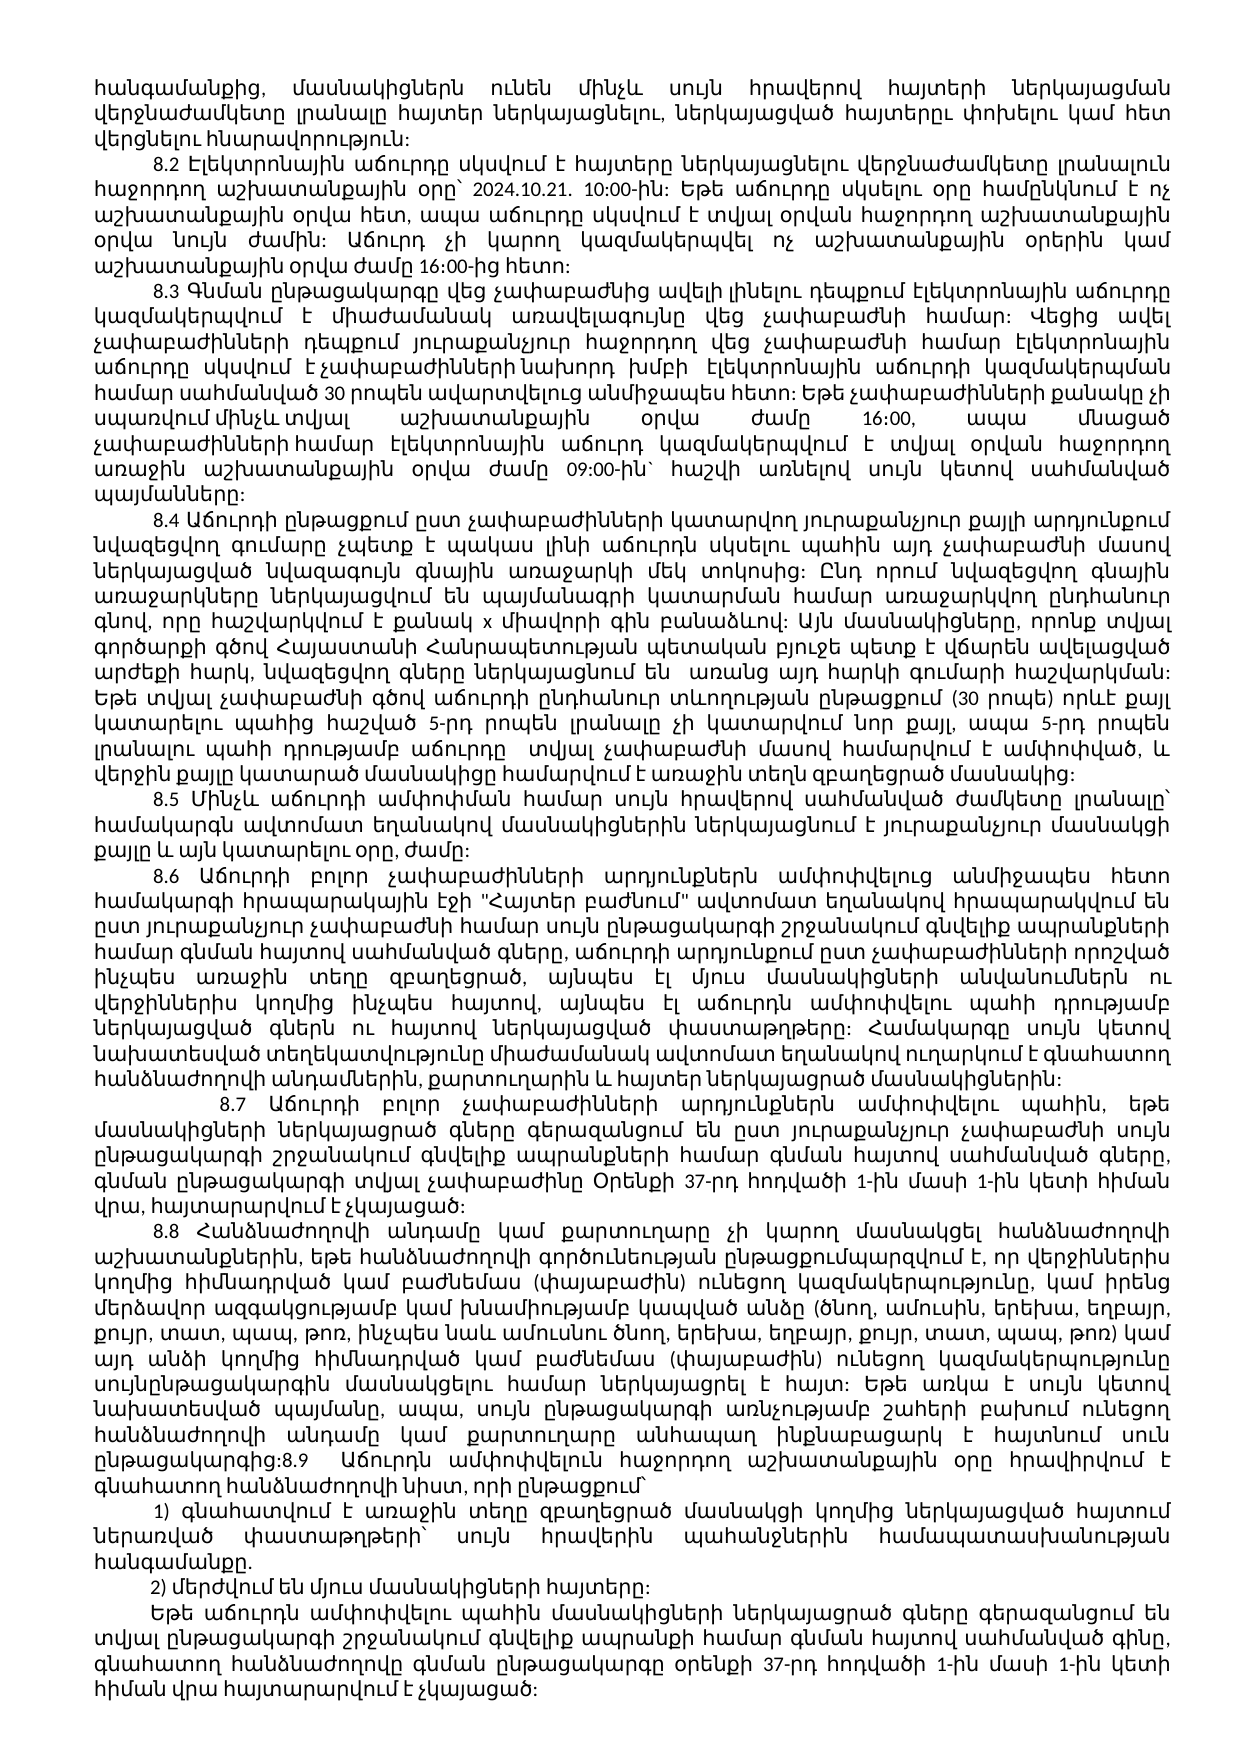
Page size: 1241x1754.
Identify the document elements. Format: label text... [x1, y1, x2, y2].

text Եթե աճուրդն ամփոփվելու պահին մասնակիցների ներկայացրած գները գերազանցում են տվյալ ընթացակարգի շրջանակում գնվելիք ապրանքի համար գնման հայտով սահմանված գինը, գնահատող հանձնաժողովը գնման ընթացակարգը օրենքի 37-րդ հոդվածի 1-ին մասի 1-ին կետի հիման վրա հայտարարվում է չկայացած: [94, 1600, 1171, 1702]
text 8.3 Գնման ընթացակարգը վեց չափաբաժնից ավելի լինելու դեպքում էլեկտրոնային աճուրդը կազմակերպվում է միաժամանակ առավելագույնը վեց չափաբաժնի համար: Վեցից ավել չափաբաժինների դեպքում յուրաքանչյուր հաջորդող վեց չափաբաժնի համար էլեկտրոնային աճուրդը սկսվում է չափաբաժինների նախորդ խմբի էլեկտրոնային աճուրդի կազմակերպման համար սահմանված 30 րոպեն ավարտվելուց անմիջապես հետո: Եթե չափաբաժինների քանակը չի սպառվում մինչև տվյալ աշխատանքային օրվա ժամը 16։00, ապա մնացած չափաբաժինների համար էլեկտրոնային աճուրդ կազմակերպվում է տվյալ օրվան հաջորդող առաջին աշխատանքային օրվա ժամը 09:00-ին` հաշվի առնելով սույն կետով սահմանված պայմանները: [94, 278, 1171, 507]
text 8.4 Աճուրդի ընթացքում ըստ չափաբաժինների կատարվող յուրաքանչյուր քայլի արդյունքում նվազեցվող գումարը չպետք է պակաս լինի աճուրդն սկսելու պահին այդ չափաբաժնի մասով ներկայացված նվազագույն գնային առաջարկի մեկ տոկոսից: Ընդ որում նվազեցվող գնային առաջարկները ներկայացվում են պայմանագրի կատարման համար առաջարկվող ընդհանուր գնով, որը հաշվարկվում է քանակ x միավորի գին բանաձևով: Այն մասնակիցները, որոնք տվյալ գործարքի գծով Հայաստանի Հանրապետության պետական բյուջե պետք է վճարեն ավելացված արժեքի հարկ, նվազեցվող գները ներկայացնում են առանց այդ հարկի գումարի հաշվարկման: Եթե տվյալ չափաբաժնի գծով աճուրդի ընդհանուր տևողության ընթացքում (30 րոպե) որևէ քայլ կատարելու պահից հաշված 5-րդ րոպեն լրանալը չի կատարվում նոր քայլ, ապա 5-րդ րոպեն լրանալու պահի դրությամբ աճուրդը տվյալ չափաբաժնի մասով համարվում է ամփոփված, և վերջին քայլը կատարած մասնակիցը համարվում է առաջին տեղն զբաղեցրած մասնակից: [94, 507, 1171, 787]
text 1) գնահատվում է առաջին տեղը զբաղեցրած մասնակցի կողմից ներկայացված հայտում ներառված փաստաթղթերի՝ սույն հրավերին պահանջներին համապատասխանության հանգամանքը. [94, 1498, 1171, 1574]
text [94, 75, 1171, 151]
text 8.6 Աճուրդի բոլոր չափաբաժինների արդյունքներն ամփոփվելուց անմիջապես հետո համակարգի հրապարակային էջի "Հայտեր բաժնում" ավտոմատ եղանակով հրապարակվում են ըստ յուրաքանչյուր չափաբաժնի համար սույն ընթացակարգի շրջանակում գնվելիք ապրանքների համար գնման հայտով սահմանված գները, աճուրդի արդյունքում ըստ չափաբաժինների որոշված ինչպես առաջին տեղը զբաղեցրած, այնպես էլ մյուս մասնակիցների անվանումներն ու վերջիններիս կողմից ինչպես հայտով, այնպես էլ աճուրդն ամփոփվելու պահի դրությամբ ներկայացված գներն ու հայտով ներկայացված փաստաթղթերը: Համակարգը սույն կետով նախատեսված տեղեկատվությունը միաժամանակ ավտոմատ եղանակով ուղարկում է գնահատող հանձնաժողովի անդամներին, քարտուղարին և հայտեր ներկայացրած մասնակիցներին: [94, 863, 1171, 1092]
text 2) մերժվում են մյուս մասնակիցների հայտերը: [94, 1574, 1171, 1600]
text 8.2 Էլեկտրոնային աճուրդը սկսվում է հայտերը ներկայացնելու վերջնաժամկետը լրանալուն հաջորդող աշխատանքային օրը՝ 2024.10.21. 10:00 -ին: Եթե աճուրդը սկսելու օրը համընկնում է ոչ աշխատանքային օրվա հետ, ապա աճուրդը սկսվում է տվյալ օրվան հաջորդող աշխատանքային օրվա նույն ժամին: Աճուրդ չի կարող կազմակերպվել ոչ աշխատանքային օրերին կամ աշխատանքային օրվա ժամը 16։00-ից հետո: [94, 151, 1171, 278]
text 8.7 Աճուրդի բոլոր չափաբաժինների արդյունքներն ամփոփվելու պահին, եթե մասնակիցների ներկայացրած գները գերազանցում են ըստ յուրաքանչյուր չափաբաժնի սույն ընթացակարգի շրջանակում գնվելիք ապրանքների համար գնման հայտով սահմանված գները, գնման ընթացակարգի տվյալ չափաբաժինը Օրենքի 37-րդ հոդվածի 1-ին մասի 1-ին կետի հիման վրա, հայտարարվում է չկայացած: [94, 1092, 1171, 1219]
text 8.8 Հանձնաժողովի անդամը կամ քարտուղարը չի կարող մասնակցել հանձնաժողովի աշխատանքներին, եթե հանձնաժողովի գործունեության ընթացքումպարզվում է, որ վերջիններիս կողմից հիմնադրված կամ բաժնեմաս (փայաբաժին) ունեցող կազմակերպությունը, կամ իրենց մերձավոր ազգակցությամբ կամ խնամիությամբ կապված անձը (ծնող, ամուսին, երեխա, եղբայր, քույր, տատ, պապ, թոռ, ինչպես նաև ամուսնու ծնող, երեխա, եղբայր, քույր, տատ, պապ, թոռ) կամ այդ անձի կողմից հիմնադրված կամ բաժնեմաս (փայաբաժին) ունեցող կազմակերպությունը սույնընթացակարգին մասնակցելու համար ներկայացրել է հայտ: Եթե առկա է սույն կետով նախատեսված պայմանը, ապա, սույն ընթացակարգի առնչությամբ շահերի բախում ունեցող հանձնաժողովի անդամը կամ քարտուղարը անհապաղ ինքնաբացարկ է հայտնում սուն ընթացակարգից:8.9 Աճուրդն ամփոփվելուն հաջորդող աշխատանքային օրը հրավիրվում է գնահատող հանձնաժողովի նիստ, որի ընթացքում՝ [94, 1219, 1171, 1498]
text 8.5 Մինչև աճուրդի ամփոփման համար սույն հրավերով սահմանված ժամկետը լրանալը՝ համակարգն ավտոմատ եղանակով մասնակիցներին ներկայացնում է յուրաքանչյուր մասնակցի քայլը և այն կատարելու օրը, ժամը: [94, 787, 1171, 863]
